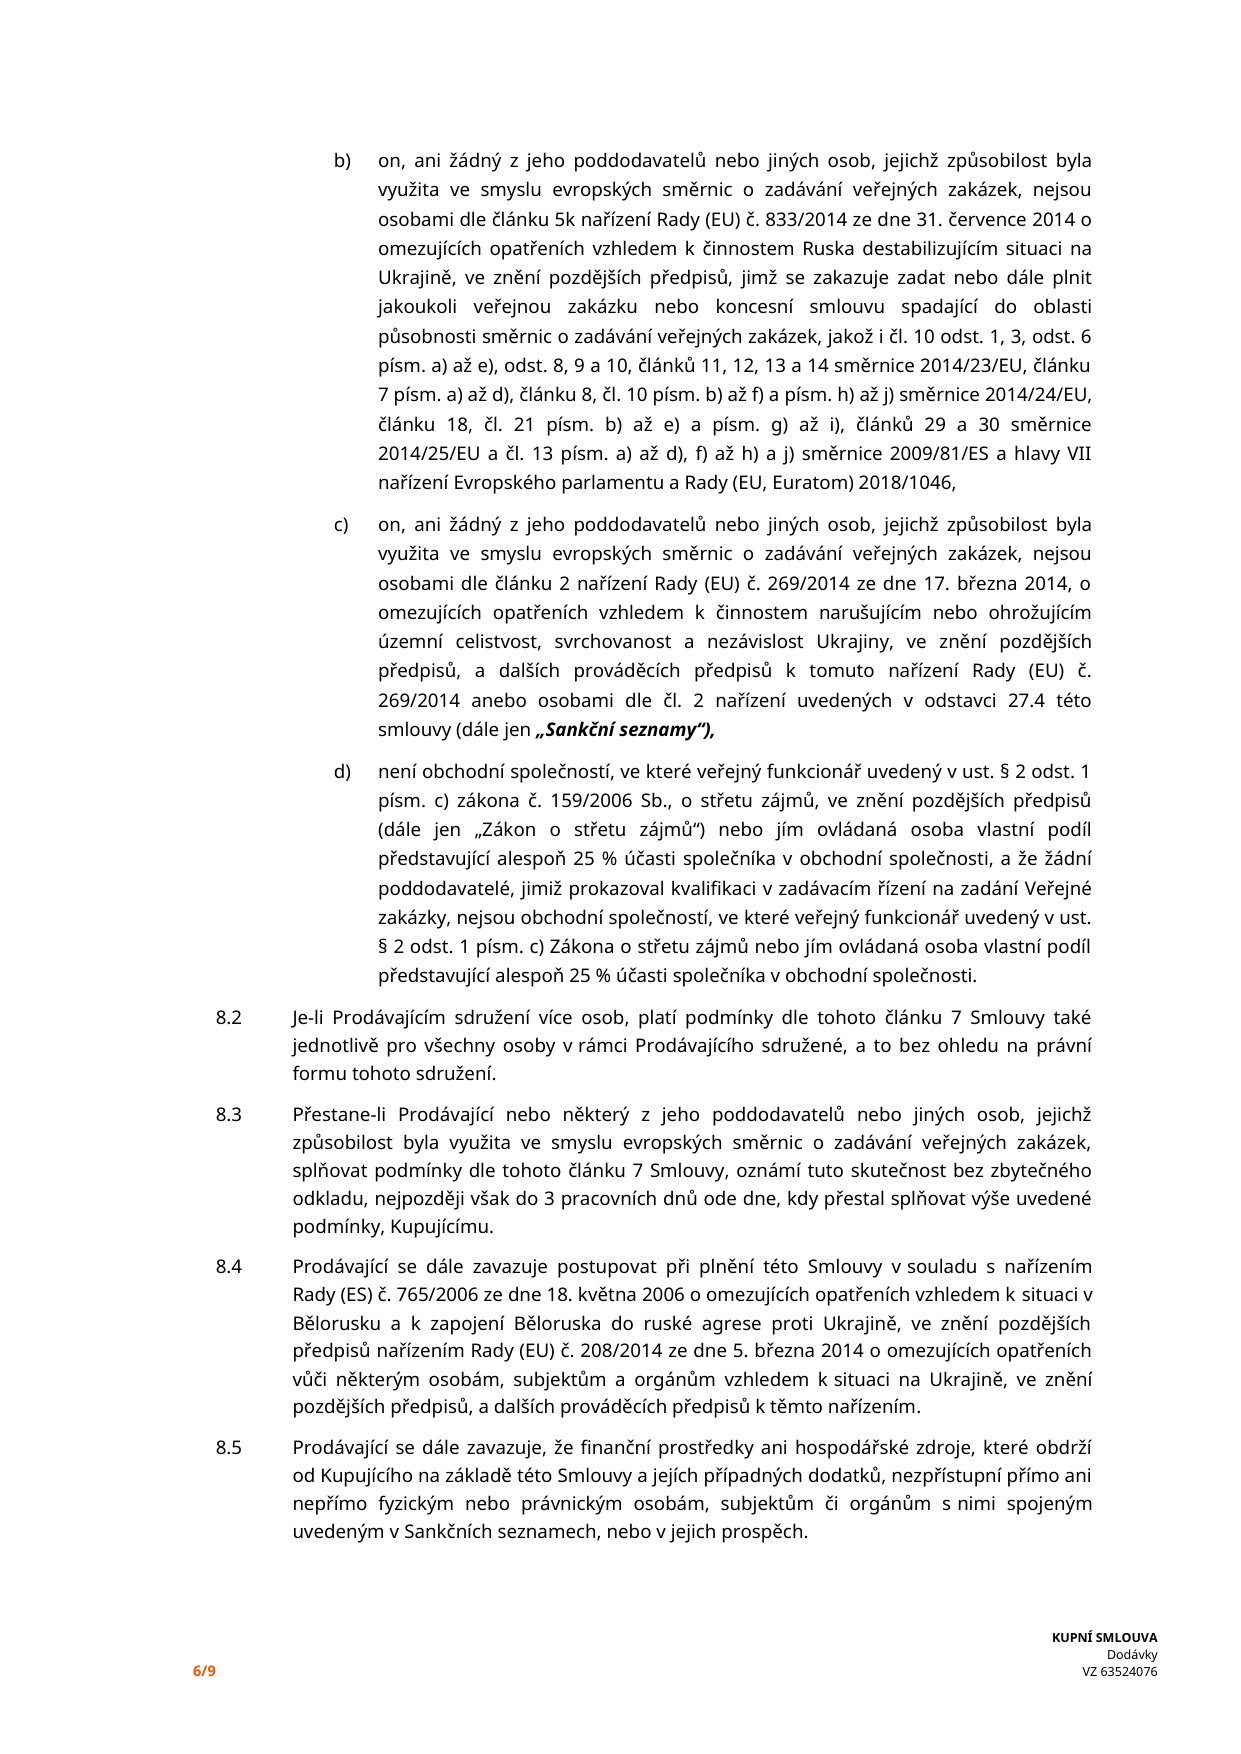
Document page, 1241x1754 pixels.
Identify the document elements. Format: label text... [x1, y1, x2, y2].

text není obchodní společností, ve které veřejný funkcionář uvedený v ust. § 2 odst. 1 písm. c) zákona č. 159/2006 Sb., o střetu zájmů, ve znění pozdějších předpisů (dále jen „Zákon o střetu zájmů“) nebo jím ovládaná osoba vlastní podíl představující alespoň 25 % účasti společníka v obchodní společnosti, a že žádní poddodavatelé, jimiž prokazoval kvalifikaci v zadávacím řízení na zadání Veřejné zakázky, nejsou obchodní společností, ve které veřejný funkcionář uvedený v ust. § 2 odst. 1 písm. c) Zákona o střetu zájmů nebo jím ovládaná osoba vlastní podíl představující alespoň 25 % účasti společníka v obchodní společnosti. [334, 758, 1093, 988]
list Přestane-li Prodávající nebo některý z jeho poddodavatelů nebo jiných osob, jejichž způsobilost byla využita ve smyslu evropských směrnic o zadávání veřejných zakázek, splňovat podmínky dle tohoto článku 7 Smlouvy, oznámí tuto skutečnost bez zbytečného odkladu, nejpozději však do 3 pracovních dnů ode dne, kdy přestal splňovat výše uvedené podmínky, Kupujícímu. [216, 1101, 1093, 1239]
list Prodávající se dále zavazuje postupovat při plnění této Smlouvy v souladu s nařízením Rady (ES) č. 765/2006 ze dne 18. května 2006 o omezujících opatřeních vzhledem k situaci v Bělorusku a k zapojení Běloruska do ruské agrese proti Ukrajině, ve znění pozdějších předpisů nařízením Rady (EU) č. 208/2014 ze dne 5. března 2014 o omezujících opatřeních vůči některým osobám, subjektům a orgánům vzhledem k situaci na Ukrajině, ve znění pozdějších předpisů, a dalších prováděcích předpisů k těmto nařízením. [216, 1254, 1093, 1419]
text on, ani žádný z jeho poddodavatelů nebo jiných osob, jejichž způsobilost byla využita ve smyslu evropských směrnic o zadávání veřejných zakázek, nejsou osobami dle článku 2 nařízení Rady (EU) č. 269/2014 ze dne 17. března 2014, o omezujících opatřeních vzhledem k činnostem narušujícím nebo ohrožujícím územní celistvost, svrchovanost a nezávislost Ukrajiny, ve znění pozdějších předpisů, a dalších prováděcích předpisů k tomuto nařízení Rady (EU) č. 269/2014 anebo osobami dle čl. 2 nařízení uvedených v odstavci 27.4 této smlouvy (dále jen „Sankční seznamy“), [334, 511, 1093, 742]
list Je-li Prodávajícím sdružení více osob, platí podmínky dle tohoto článku 7 Smlouvy také jednotlivě pro všechny osoby v rámci Prodávajícího sdružené, a to bez ohledu na právní formu tohoto sdružení. [216, 1004, 1093, 1086]
list Prodávající se dále zavazuje, že finanční prostředky ani hospodářské zdroje, které obdrží od Kupujícího na základě této Smlouvy a jejích případných dodatků, nezpřístupní přímo ani nepřímo fyzickým nebo právnickým osobám, subjektům či orgánům s nimi spojeným uvedeným v Sankčních seznamech, nebo v jejich prospěch. [216, 1434, 1093, 1544]
text on, ani žádný z jeho poddodavatelů nebo jiných osob, jejichž způsobilost byla využita ve smyslu evropských směrnic o zadávání veřejných zakázek, nejsou osobami dle článku 5k nařízení Rady (EU) č. 833/2014 ze dne 31. července 2014 o omezujících opatřeních vzhledem k činnostem Ruska destabilizujícím situaci na Ukrajině, ve znění pozdějších předpisů, jimž se zakazuje zadat nebo dále plnit jakoukoli veřejnou zakázku nebo koncesní smlouvu spadající do oblasti působnosti směrnic o zadávání veřejných zakázek, jakož i čl. 10 odst. 1, 3, odst. 6 písm. a) až e), odst. 8, 9 a 10, článků 11, 12, 13 a 14 směrnice 2014/23/EU, článku 7 písm. a) až d), článku 8, čl. 10 písm. b) až f) a písm. h) až j) směrnice 2014/24/EU, článku 18, čl. 21 písm. b) až e) a písm. g) až i), článků 29 a 30 směrnice 2014/25/EU a čl. 13 písm. a) až d), f) až h) a j) směrnice 2009/81/ES a hlavy VII nařízení Evropského parlamentu a Rady (EU, Euratom) 2018/1046, [334, 147, 1093, 495]
